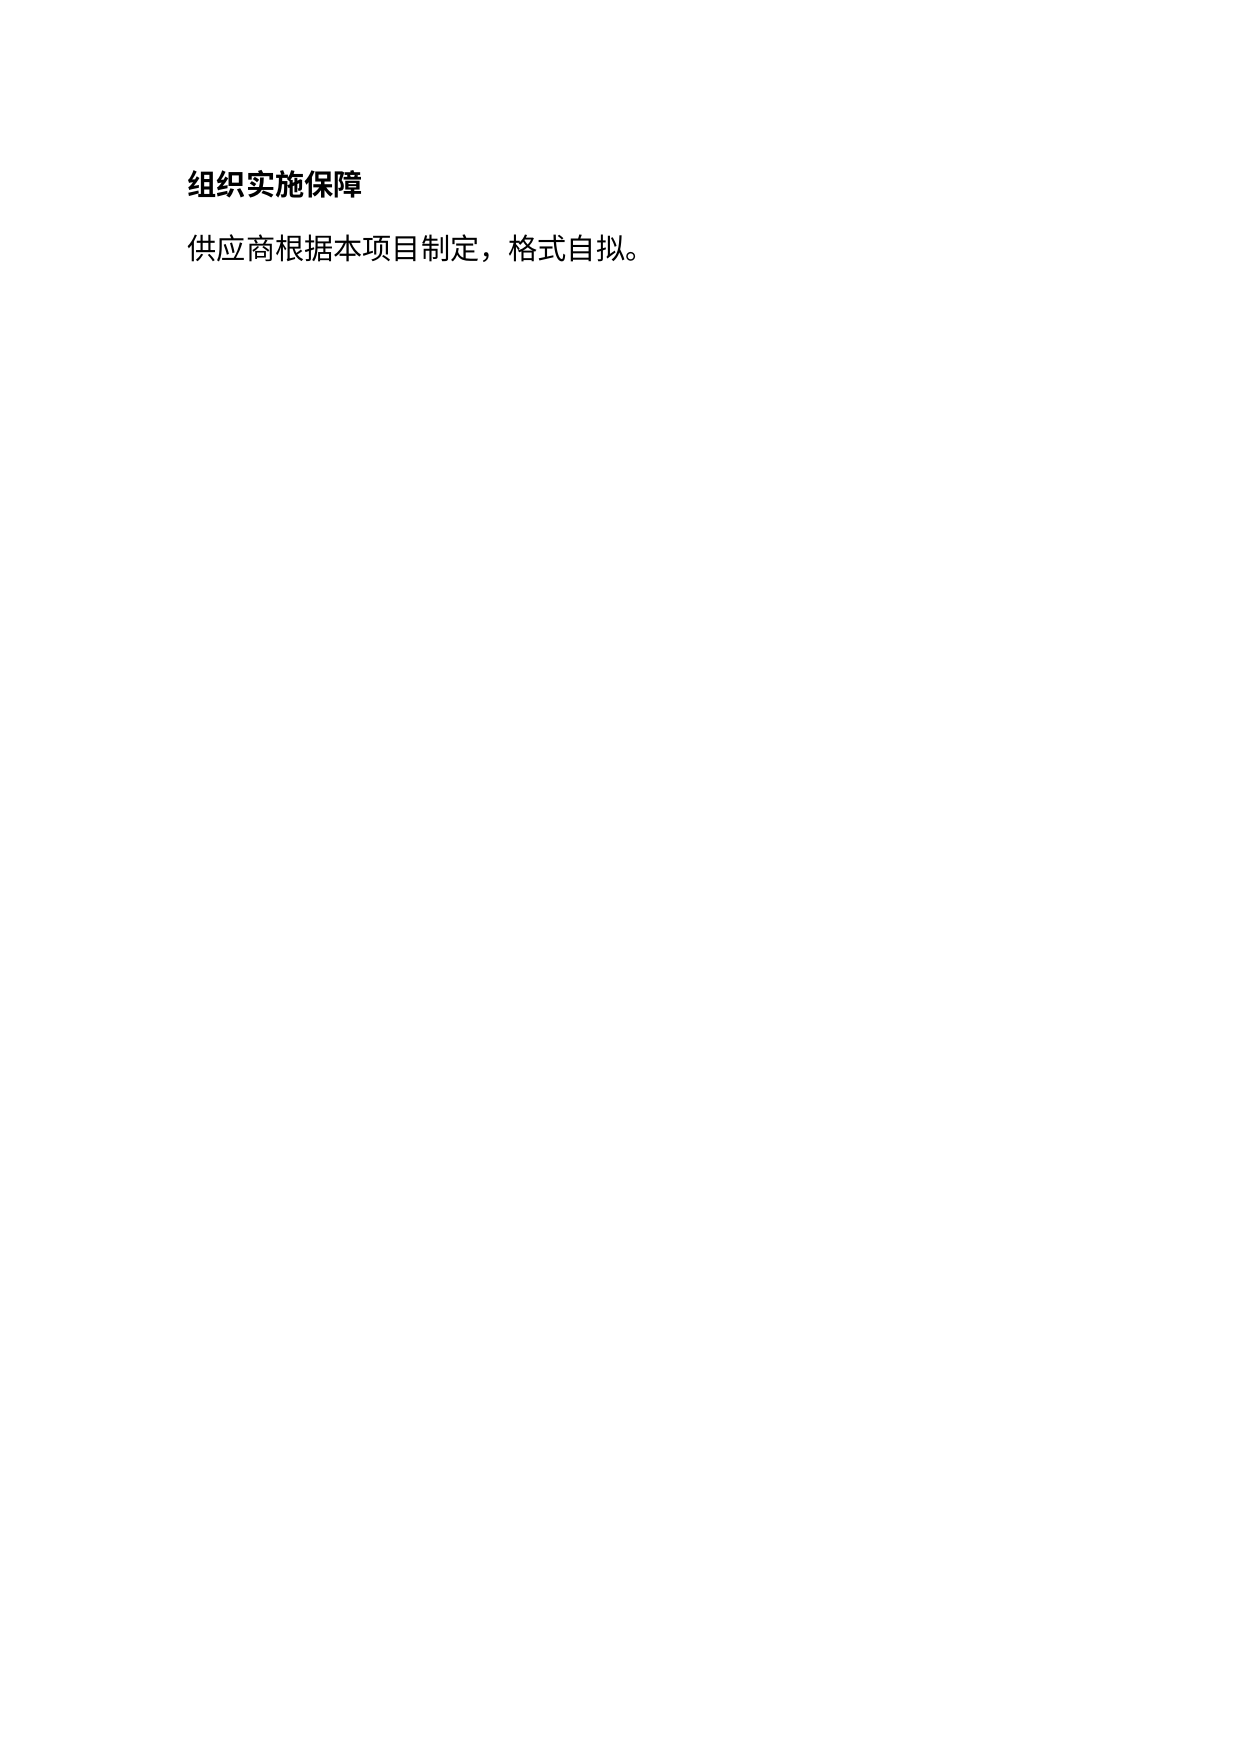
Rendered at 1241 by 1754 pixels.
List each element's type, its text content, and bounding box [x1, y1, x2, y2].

text 组织实施保障 [187, 162, 1053, 204]
text 供应商根据本项目制定，格式自拟。 [187, 225, 1053, 268]
